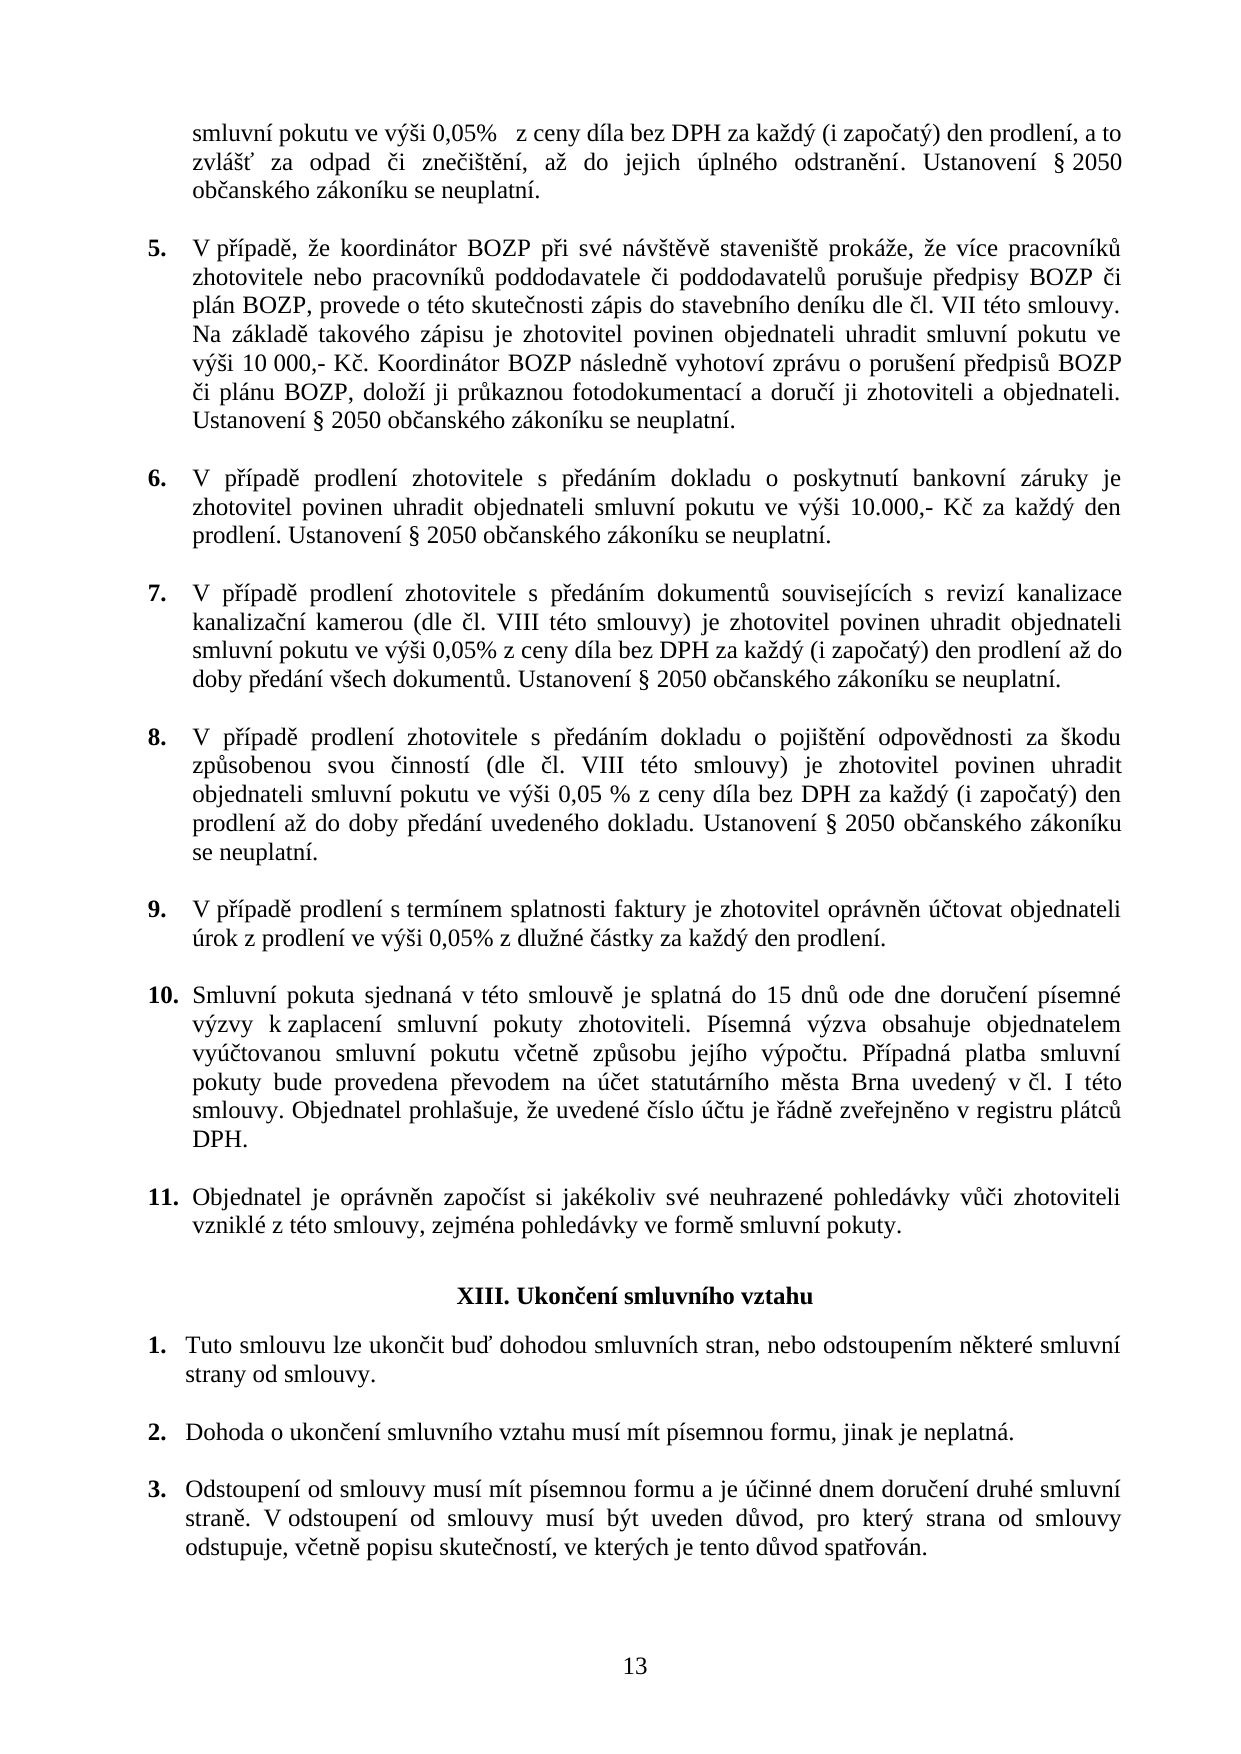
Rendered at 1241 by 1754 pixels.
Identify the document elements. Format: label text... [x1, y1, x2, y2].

list Objednatel je oprávněn započíst si jakékoliv své neuhrazené pohledávky vůči zhotoviteli vzniklé z této smlouvy, zejména pohledávky ve formě smluvní pokuty. [148, 1182, 1122, 1239]
list Odstoupení od smlouvy musí mít písemnou formu a je účinné dnem doručení druhé smluvní straně. V odstoupení od smlouvy musí být uveden důvod, pro který strana od smlouvy odstupuje, včetně popisu skutečností, ve kterých je tento důvod spatřován. [148, 1474, 1122, 1561]
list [148, 118, 1122, 204]
list Tuto smlouvu lze ukončit buď dohodou smluvních stran, nebo odstoupením některé smluvní strany od smlouvy. [148, 1331, 1122, 1388]
list V případě prodlení zhotovitele s předáním dokumentů souvisejících s revizí kanalizace kanalizační kamerou (dle čl. VIII této smlouvy) je zhotovitel povinen uhradit objednateli smluvní pokutu ve výši 0,05% z ceny díla bez DPH za každý (i započatý) den prodlení až do doby předání všech dokumentů. Ustanovení § 2050 občanského zákoníku se neuplatní. [148, 578, 1122, 693]
subtitle Ukončení smluvního vztahu [148, 1281, 1122, 1310]
list V případě, že koordinátor BOZP při své návštěvě staveniště prokáže, že více pracovníků zhotovitele nebo pracovníků poddodavatele či poddodavatelů porušuje předpisy BOZP či plán BOZP, provede o této skutečnosti zápis do stavebního deníku dle čl. VII této smlouvy. Na základě takového zápisu je zhotovitel povinen objednateli uhradit smluvní pokutu ve výši 10 000,- Kč. Koordinátor BOZP následně vyhotoví zprávu o porušení předpisů BOZP či plánu BOZP, doloží ji průkaznou fotodokumentací a doručí ji zhotoviteli a objednateli. Ustanovení § 2050 občanského zákoníku se neuplatní. [148, 233, 1122, 434]
list V případě prodlení zhotovitele s předáním dokladu o pojištění odpovědnosti za škodu způsobenou svou činností (dle čl. VIII této smlouvy) je zhotovitel povinen uhradit objednateli smluvní pokutu ve výši 0,05 % z ceny díla bez DPH za každý (i započatý) den prodlení až do doby předání uvedeného dokladu. Ustanovení § 2050 občanského zákoníku se neuplatní. [148, 722, 1122, 866]
list V případě prodlení s termínem splatnosti faktury je zhotovitel oprávněn účtovat objednateli úrok z prodlení ve výši 0,05% z dlužné částky za každý den prodlení. [148, 894, 1122, 952]
list V případě prodlení zhotovitele s předáním dokladu o poskytnutí bankovní záruky je zhotovitel povinen uhradit objednateli smluvní pokutu ve výši 10.000,- Kč za každý den prodlení. Ustanovení § 2050 občanského zákoníku se neuplatní. [148, 463, 1122, 549]
list Smluvní pokuta sjednaná v této smlouvě je splatná do 15 dnů ode dne doručení písemné výzvy k zaplacení smluvní pokuty zhotoviteli. Písemná výzva obsahuje objednatelem vyúčtovanou smluvní pokutu včetně způsobu jejího výpočtu. Případná platba smluvní pokuty bude provedena převodem na účet statutárního města Brna uvedený v čl. I této smlouvy. Objednatel prohlašuje, že uvedené číslo účtu je řádně zveřejněno v registru plátců DPH. [148, 981, 1122, 1153]
list Dohoda o ukončení smluvního vztahu musí mít písemnou formu, jinak je neplatná. [148, 1417, 1122, 1446]
